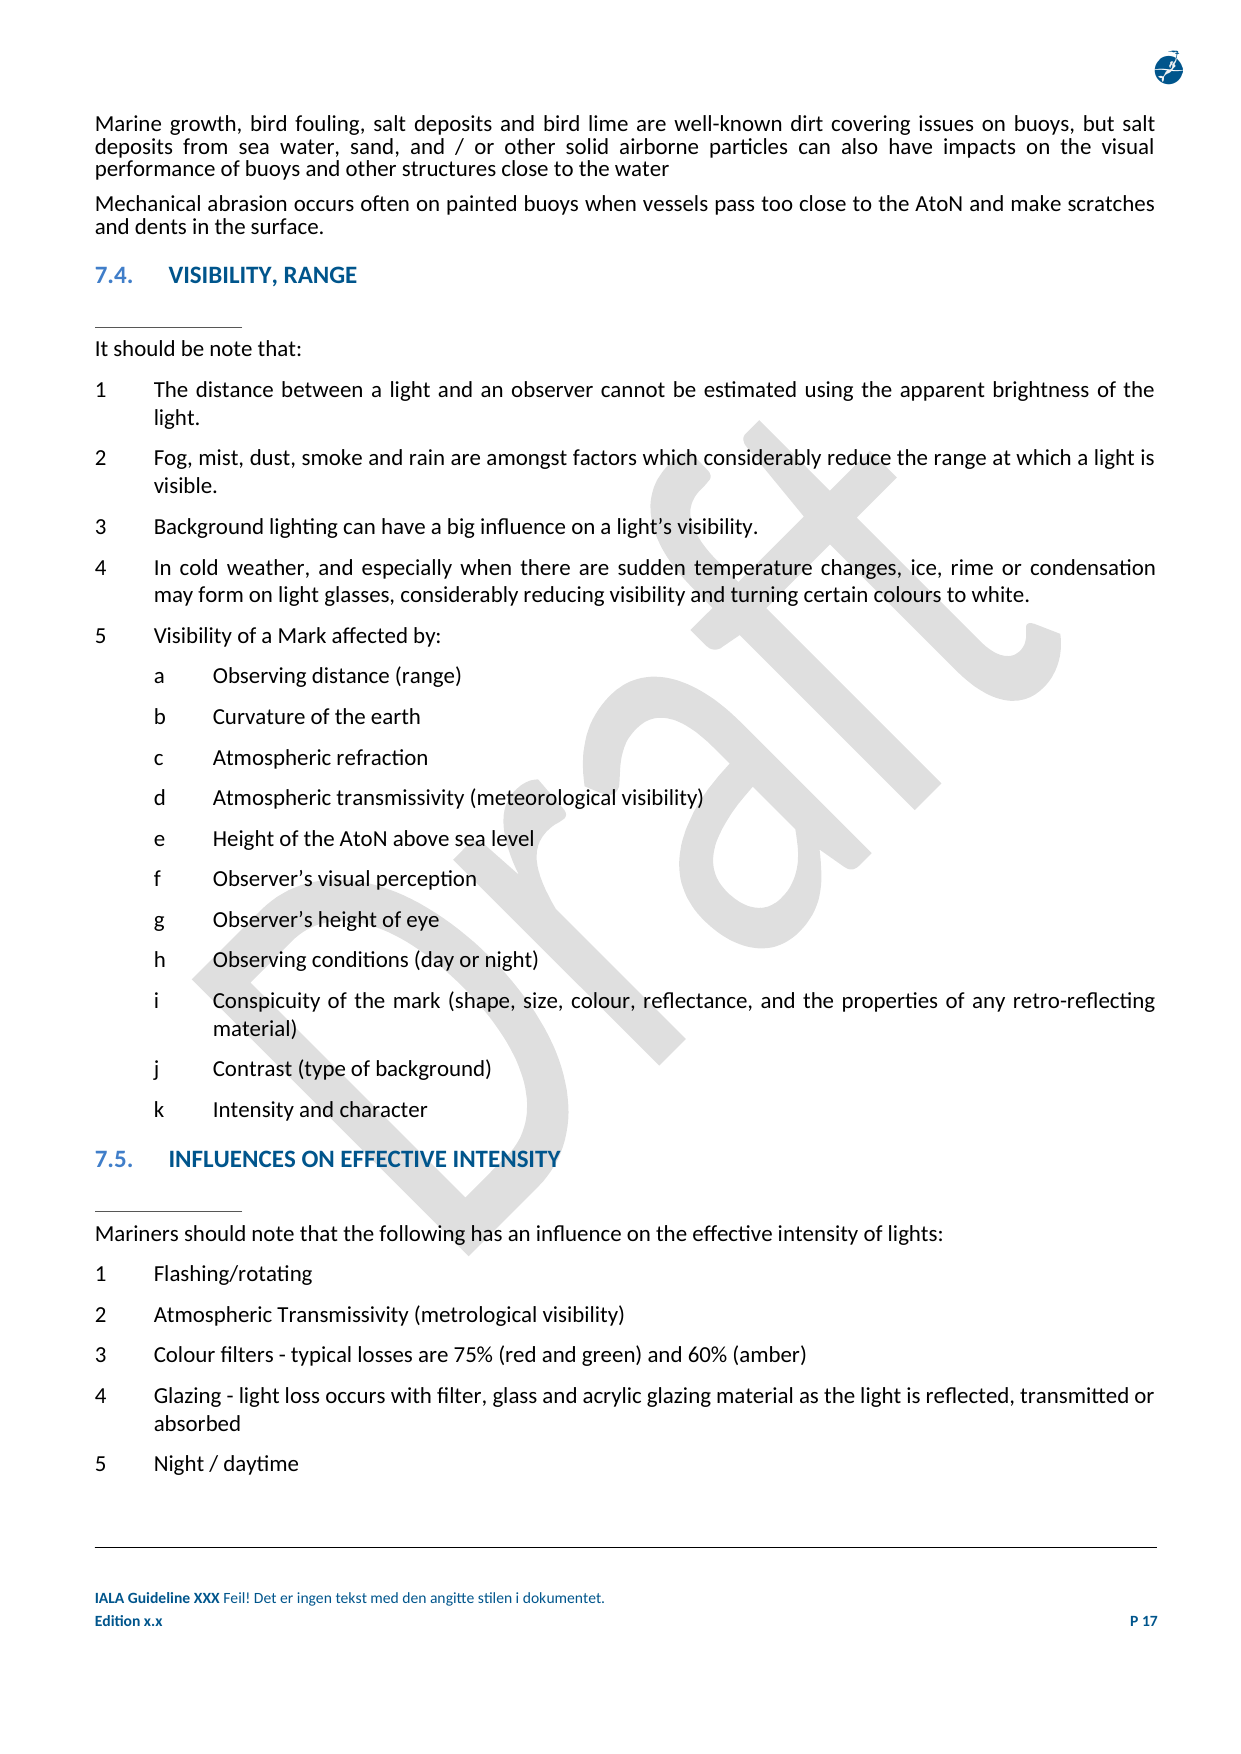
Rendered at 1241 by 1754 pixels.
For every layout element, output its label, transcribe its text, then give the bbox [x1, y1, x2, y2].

list The distance between a light and an observer cannot be estimated using the apparent brightness of the light. [94, 375, 1157, 431]
list Atmospheric Transmissivity (metrological visibility) [94, 1300, 1157, 1328]
subtitle Visibility, Range [94, 264, 1157, 289]
list Observer’s visual perception [153, 864, 1157, 892]
text Mechanical abrasion occurs often on painted buoys when vessels pass too close to the AtoN and make scratches and dents in the surface. [94, 194, 1157, 239]
list Fog, mist, dust, smoke and rain are amongst factors which considerably reduce the range at which a light is visible. [94, 443, 1157, 499]
list Observing conditions (day or night) [153, 945, 1157, 973]
list Colour filters - typical losses are 75% (red and green) and 60% (amber) [94, 1340, 1157, 1368]
list Conspicuity of the mark (shape, size, colour, reflectance, and the properties of any retro-reflecting material) [153, 986, 1157, 1042]
list Curvature of the earth [153, 702, 1157, 730]
list Background lighting can have a big influence on a light’s visibility. [94, 512, 1157, 540]
picture [1123, 0, 1241, 119]
list Contrast (type of background) [153, 1054, 1157, 1082]
list Observing distance (range) [153, 662, 1157, 690]
list Observer’s height of eye [153, 905, 1157, 933]
list Height of the AtoN above sea level [153, 824, 1157, 852]
text Marine growth, bird fouling, salt deposits and bird lime are well-known dirt covering issues on buoys, but salt deposits from sea water, sand, and / or other solid airborne particles can also have impacts on the visual performance of buoys and other structures close to the water [94, 114, 1157, 181]
subtitle Influences on effective intensity [94, 1148, 1157, 1173]
list Atmospheric refraction [153, 743, 1157, 771]
list In cold weather, and especially when there are sudden temperature changes, ice, rime or condensation may form on light glasses, considerably reducing visibility and turning certain colours to white. [94, 553, 1157, 609]
text It should be note that: [94, 334, 1157, 362]
list Visibility of a Mark affected by: [94, 621, 1157, 649]
list Night / daytime [94, 1449, 1157, 1477]
list Flashing/rotating [94, 1259, 1157, 1287]
list Atmospheric transmissivity (meteorological visibility) [153, 783, 1157, 811]
list Intensity and character [153, 1095, 1157, 1123]
text Mariners should note that the following has an influence on the effective intensity of lights: [94, 1219, 1157, 1247]
list Glazing - light loss occurs with filter, glass and acrylic glazing material as the light is reflected, transmitted or absorbed [94, 1381, 1157, 1437]
